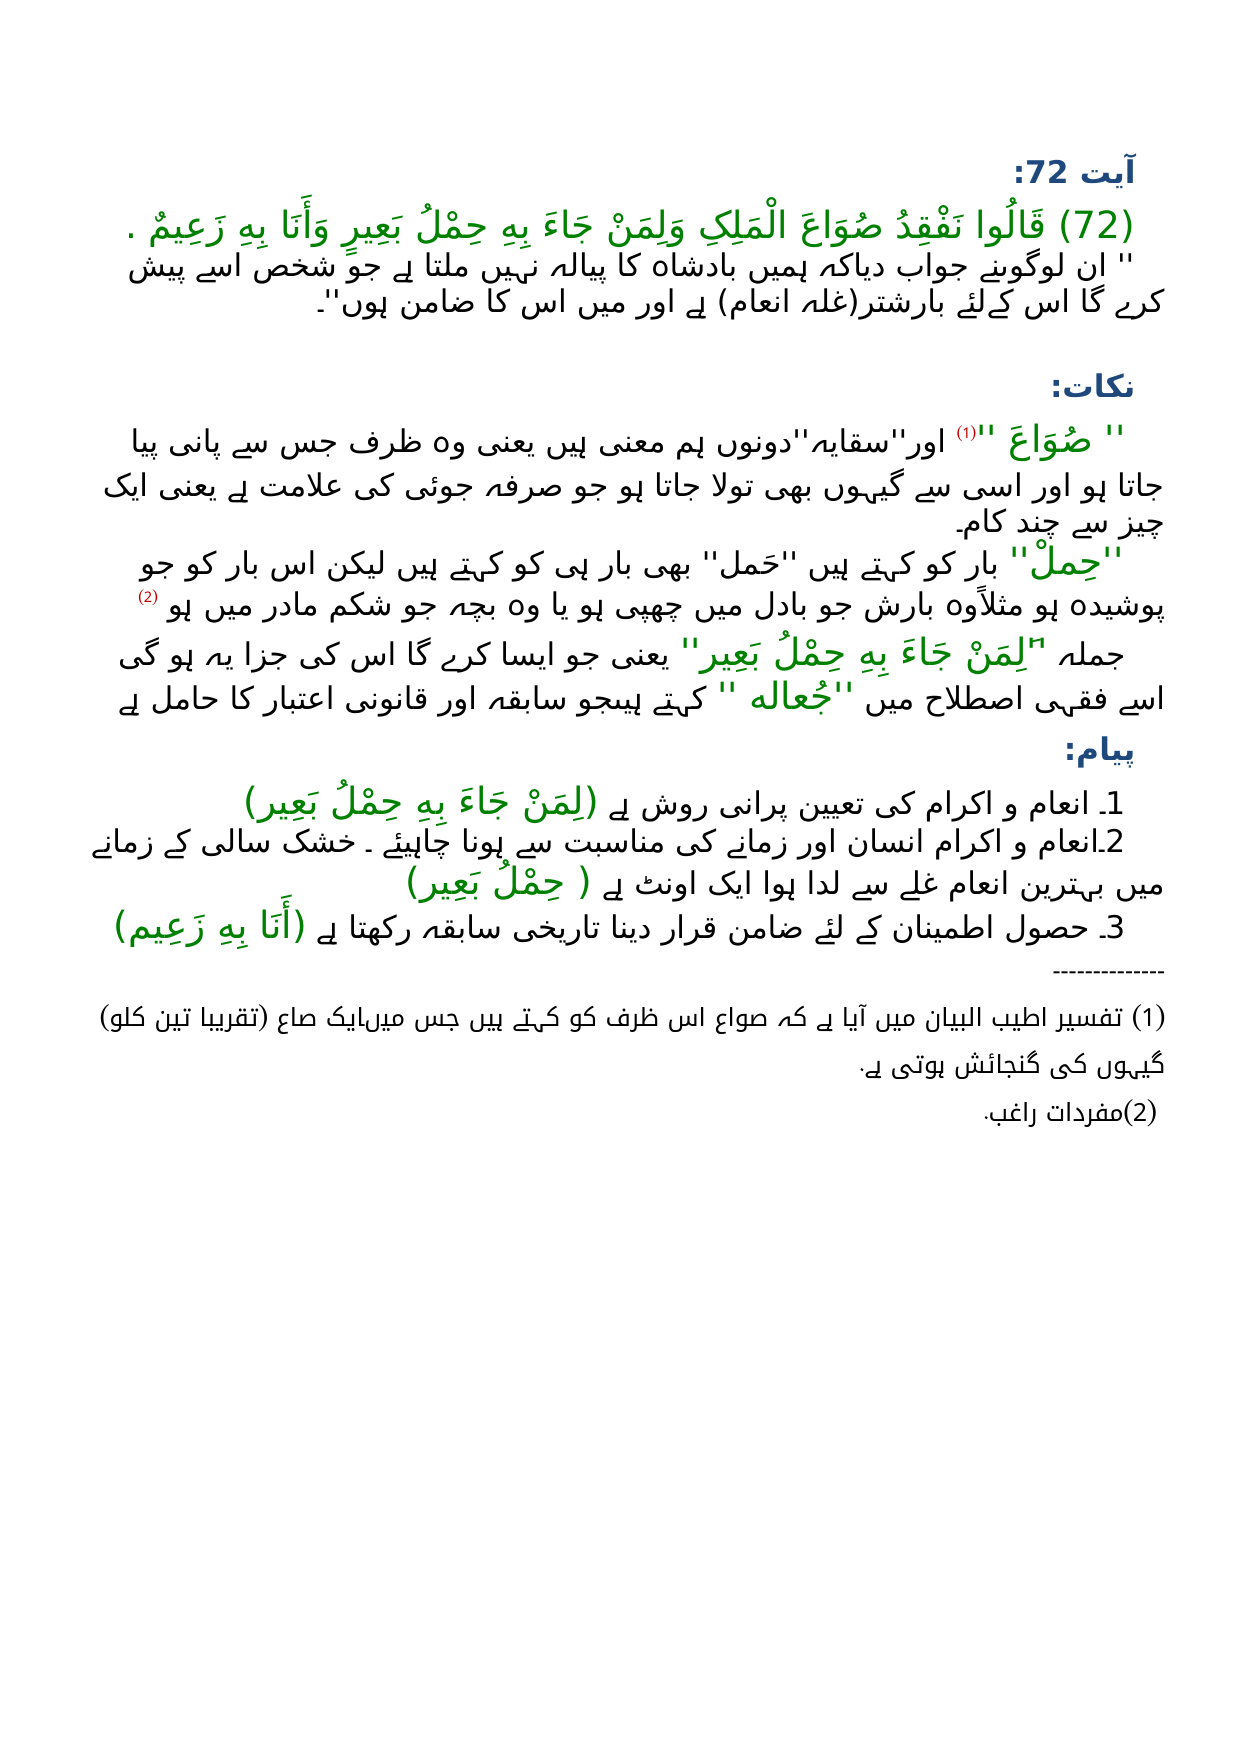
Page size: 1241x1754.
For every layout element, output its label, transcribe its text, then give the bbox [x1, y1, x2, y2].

text 1۔ انعام و اکرام کی تعیین پرانی روش ہے (لِمَنْ جَاءَ بِهِ حِمْلُ بَعِیر) [75, 780, 1165, 823]
text '' ان لوگوںنے جواب دیاکہ ہمیں بادشاہ کا پیالہ نہیں ملتا ہے جو شخص اسے پیش کرے گا اس کےلئے بارشتر(غلہ انعام) ہے اور میں اس کا ضامن ہوں''۔ [75, 247, 1165, 320]
subtitle پیام: [75, 731, 1165, 767]
text (72) قَالُوا نَفْقِدُ صُوَاعَ الْمَلِکِ وَلِمَنْ جَاءَ بِهِ حِمْلُ بَعِیرٍ وَأَنَا بِهِ زَعِیمٌ . [75, 203, 1165, 247]
text ''حِملْ'' بار کو کہتے ہیں ''حَمل'' بھی بار ہی کو کہتے ہیں لیکن اس بار کو جو پوشیدہ ہو مثلاًوہ بارش جو بادل میں چھپی ہو یا وہ بچہ جو شکم مادر میں ہو (2) [75, 540, 1165, 631]
text 2۔انعام و اکرام انسان اور زمانے کی مناسبت سے ہونا چاہیئے ۔ خشک سالی کے زمانے میں بہترین انعام غلے سے لدا ہوا ایک اونٹ ہے ( حِمْلُ بَعِیر) [75, 823, 1165, 903]
subtitle آیت 72: [75, 155, 1165, 191]
subtitle نکات: [75, 368, 1165, 405]
text جملہ ''َلِمَنْ جَاءَ بِهِ حِمْلُ بَعِیر'' یعنی جو ایسا کرے گا اس کی جزا یہ ہو گی اسے فقہی اصطلاح میں ''جُعاله '' کہتے ہیںجو سابقہ اور قانونی اعتبار کا حامل ہے [75, 631, 1165, 718]
text (1) تفسیر اطیب البیان میں آیا ہے کہ صواع اس ظرف کو کہتے ہیں جس میںایک صاع (تقریبا تین کلو) گیہوں کی گنجائش ہوتی ہے. [75, 994, 1165, 1089]
text '' صُوَاعَ ''(1) اور''سقایہ''دونوں ہم معنی ہیں یعنی وہ ظرف جس سے پانی پیا جاتا ہو اور اسی سے گیہوں بھی تولا جاتا ہو جو صرفہ جوئی کی علامت ہے یعنی ایک چیز سے چند کام۔ [75, 417, 1165, 540]
text (2)مفردات راغب. [75, 1089, 1165, 1137]
text 3۔ حصول اطمینان کے لئے ضامن قرار دینا تاریخی سابقہ رکھتا ہے (أَنَا بِهِ زَعِیم) [75, 903, 1165, 947]
text -------------- [75, 947, 1165, 994]
